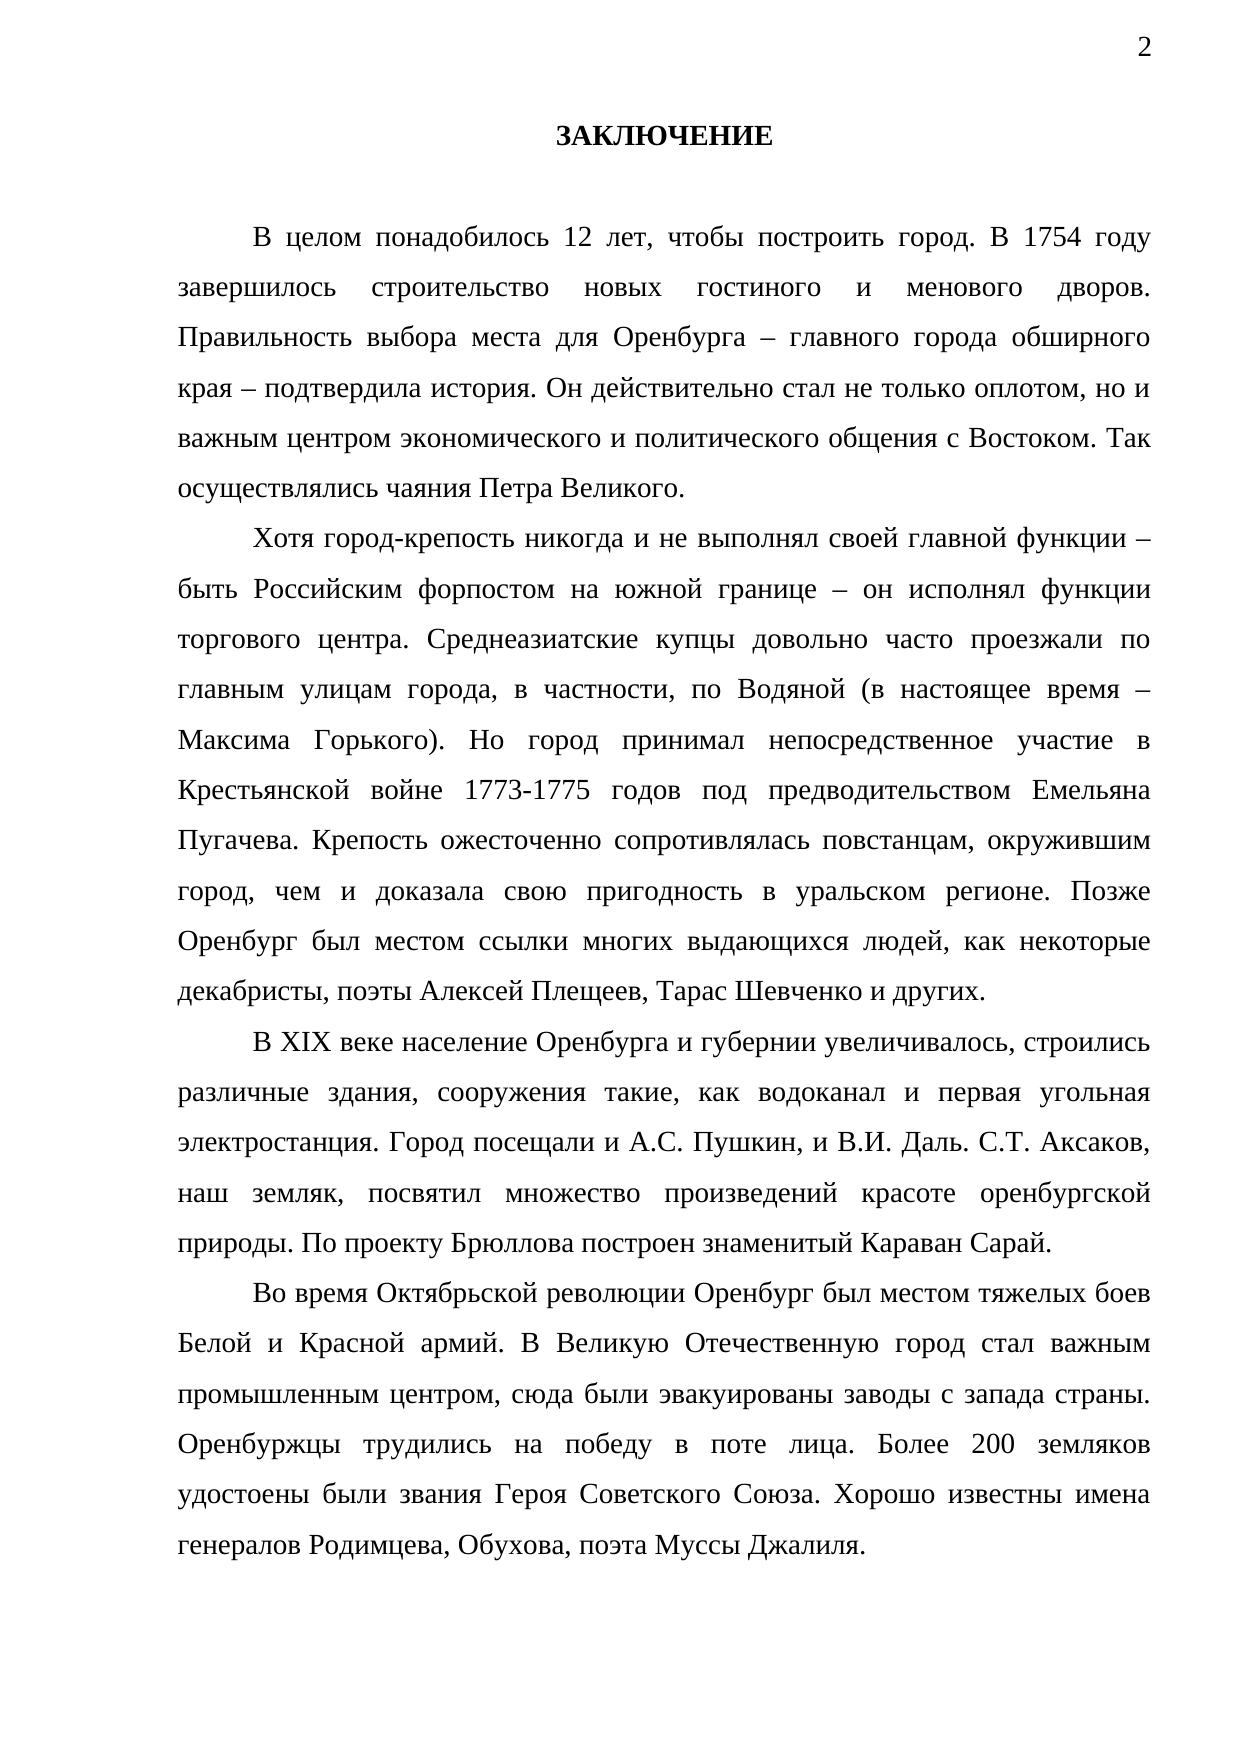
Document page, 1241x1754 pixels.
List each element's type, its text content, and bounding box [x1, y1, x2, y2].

text В целом понадобилось 12 лет, чтобы построить город. В 1754 году завершилось строительство новых гостиного и менового дворов. Правильность выбора места для Оренбурга – главного города обширного края – подтвердила история. Он действительно стал не только оплотом, но и важным центром экономического и политического общения с Востоком. Так осуществлялись чаяния Петра Великого. [177, 219, 1152, 504]
subtitle Заключение [177, 118, 1152, 152]
text Хотя город-крепость никогда и не выполнял своей главной функции – быть Российским форпостом на южной границе – он исполнял функции торгового центра. Среднеазиатские купцы довольно часто проезжали по главным улицам города, в частности, по Водяной (в настоящее время – Максима Горького). Но город принимал непосредственное участие в Крестьянской войне 1773-1775 годов под предводительством Емельяна Пугачева. Крепость ожесточенно сопротивлялась повстанцам, окружившим город, чем и доказала свою пригодность в уральском регионе. Позже Оренбург был местом ссылки многих выдающихся людей, как некоторые декабристы, поэты Алексей Плещеев, Тарас Шевченко и других. [177, 521, 1152, 1007]
text Во время Октябрьской революции Оренбург был местом тяжелых боев Белой и Красной армий. В Великую Отечественную город стал важным промышленным центром, сюда были эвакуированы заводы с запада страны. Оренбуржцы трудились на победу в поте лица. Более 200 земляков удостоены были звания Героя Советского Союза. Хорошо известны имена генералов Родимцева, Обухова, поэта Муссы Джалиля. [177, 1275, 1152, 1560]
text В XIX веке население Оренбурга и губернии увеличивалось, строились различные здания, сооружения такие, как водоканал и первая угольная электростанция. Город посещали и А.С. Пушкин, и В.И. Даль. С.Т. Аксаков, наш земляк, посвятил множество произведений красоте оренбургской природы. По проекту Брюллова построен знаменитый Караван Сарай. [177, 1024, 1152, 1258]
